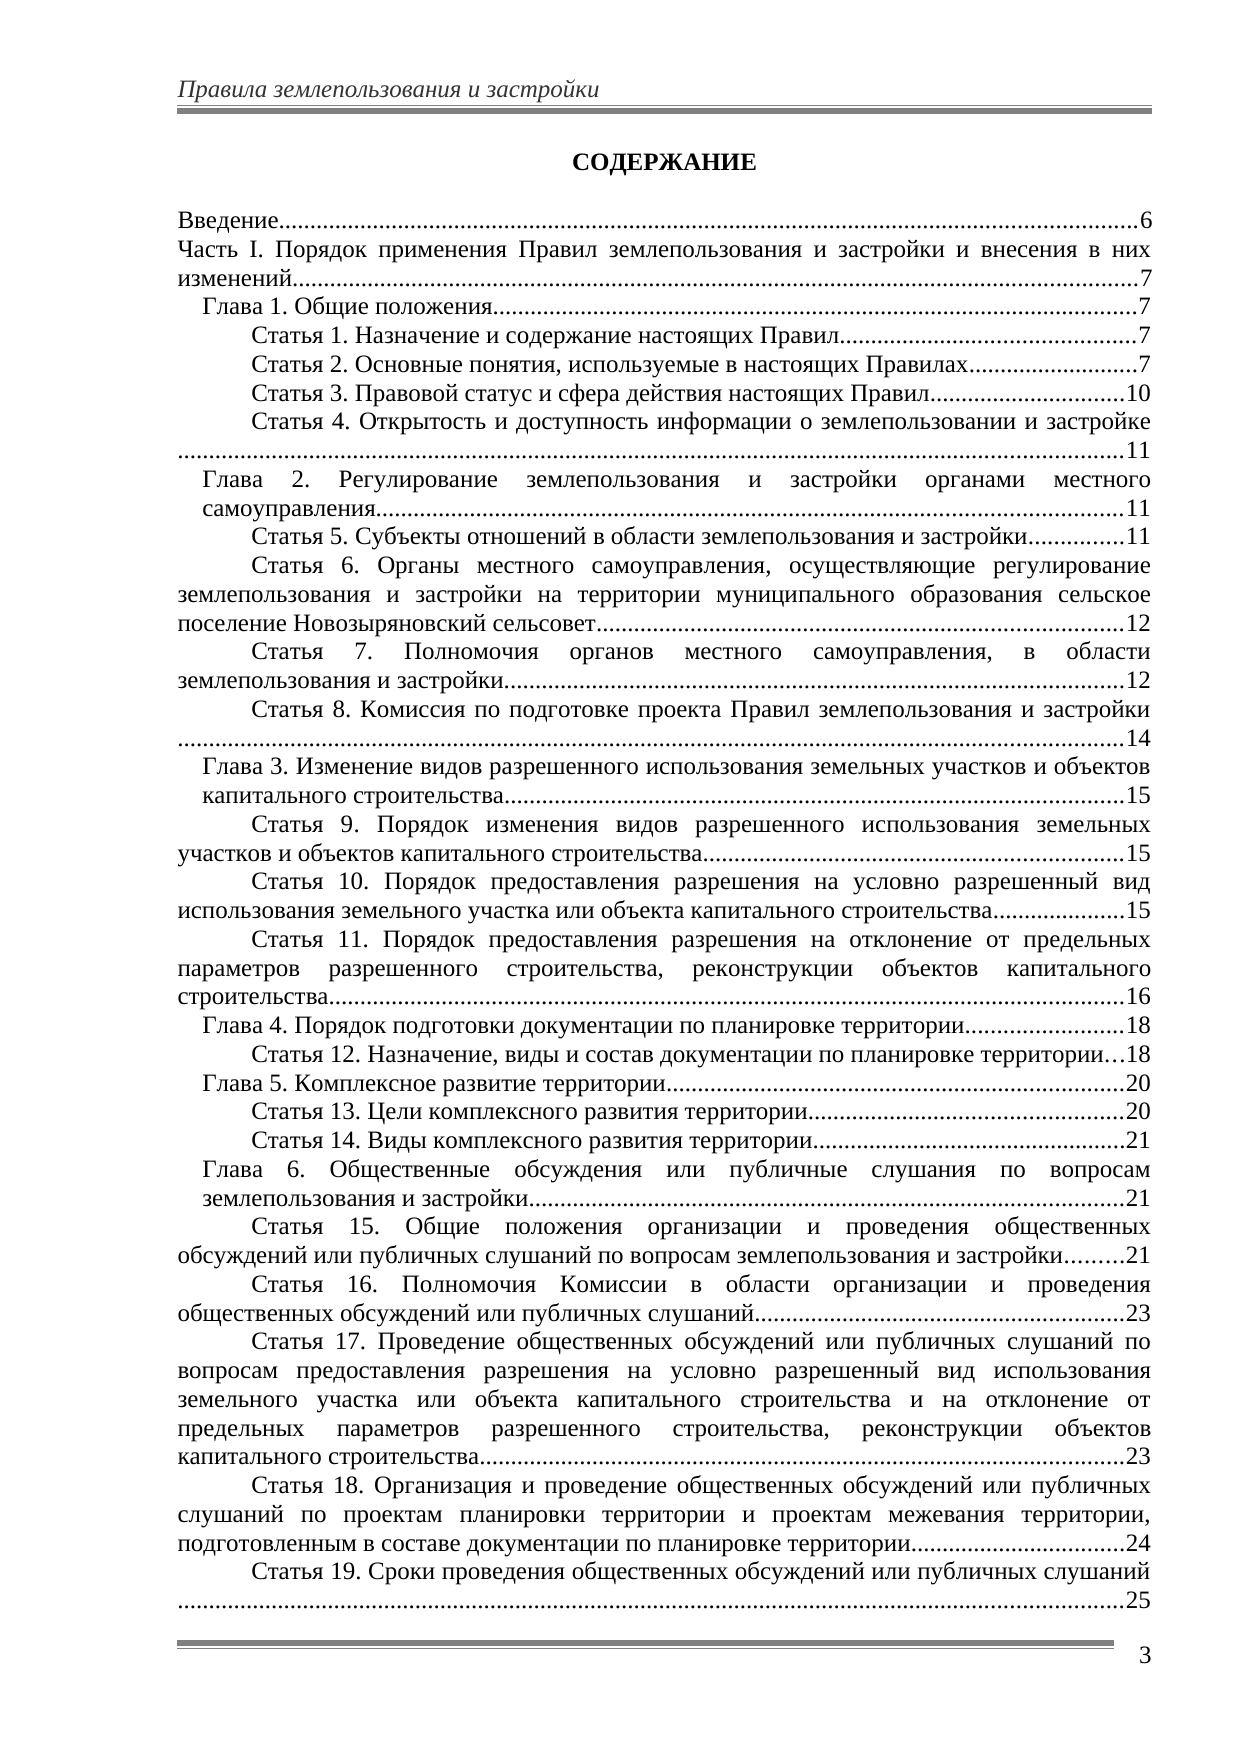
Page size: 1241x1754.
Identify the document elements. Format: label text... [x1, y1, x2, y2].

text Статья 10. Порядок предоставления разрешения на условно разрешенный вид использования земельного участка или объекта капитального строительства 15 [177, 866, 1152, 924]
text Глава 4. Порядок подготовки документации по планировке территории 18 [202, 1010, 1152, 1039]
text Глава 2. Регулирование землепользования и застройки органами местного самоуправления 11 [202, 464, 1152, 521]
text Статья 19. Сроки проведения общественных обсуждений или публичных слушаний 25 [177, 1556, 1152, 1614]
text Глава 5. Комплексное развитие территории 20 [202, 1068, 1152, 1096]
text Статья 1. Назначение и содержание настоящих Правил 7 [177, 320, 1152, 349]
text Статья 4. Открытость и доступность информации о землепользовании и застройке 11 [177, 406, 1152, 464]
text Глава 1. Общие положения 7 [202, 291, 1152, 320]
text Статья 11. Порядок предоставления разрешения на отклонение от предельных параметров разрешенного строительства, реконструкции объектов капитального строительства 16 [177, 924, 1152, 1010]
text Статья 16. Полномочия Комиссии в области организации и проведения общественных обсуждений или публичных слушаний 23 [177, 1269, 1152, 1326]
text Статья 8. Комиссия по подготовке проекта Правил землепользования и застройки 14 [177, 694, 1152, 751]
text Статья 13. Цели комплексного развития территории 20 [177, 1096, 1152, 1125]
text Статья 7. Полномочия органов местного самоуправления, в области землепользования и застройки. 12 [177, 636, 1152, 694]
text Статья 5. Субъекты отношений в области землепользования и застройки 11 [177, 521, 1152, 550]
text Статья 6. Органы местного самоуправления, осуществляющие регулирование землепользования и застройки на территории муниципального образования сельское поселение Новозыряновский сельсовет 12 [177, 550, 1152, 636]
text СОДЕРЖАНИЕ [177, 147, 1152, 176]
text Статья 12. Назначение, виды и состав документации по планировке территории 18 [177, 1039, 1152, 1068]
text Статья 9. Порядок изменения видов разрешенного использования земельных участков и объектов капитального строительства 15 [177, 809, 1152, 866]
text Часть I. Порядок применения Правил землепользования и застройки и внесения в них изменений 7 [177, 234, 1152, 291]
text Статья 2. Основные понятия, используемые в настоящих Правилах 7 [177, 349, 1152, 378]
text Введение 6 [177, 205, 1152, 234]
text Глава 6. Общественные обсуждения или публичные слушания по вопросам землепользования и застройки 21 [202, 1154, 1152, 1211]
text Статья 18. Организация и проведение общественных обсуждений или публичных слушаний по проектам планировки территории и проектам межевания территории, подготовленным в составе документации по планировке территории 24 [177, 1470, 1152, 1556]
text Статья 3. Правовой статус и сфера действия настоящих Правил 10 [177, 378, 1152, 406]
text Статья 14. Виды комплексного развития территории 21 [177, 1125, 1152, 1154]
text Статья 15. Общие положения организации и проведения общественных обсуждений или публичных слушаний по вопросам землепользования и застройки 21 [177, 1211, 1152, 1269]
text Статья 17. Проведение общественных обсуждений или публичных слушаний по вопросам предоставления разрешения на условно разрешенный вид использования земельного участка или объекта капитального строительства и на отклонение от предельных параметров разрешенного строительства, реконструкции объектов капитального строительства 23 [177, 1326, 1152, 1470]
text Глава 3. Изменение видов разрешенного использования земельных участков и объектов капитального строительства 15 [202, 751, 1152, 809]
